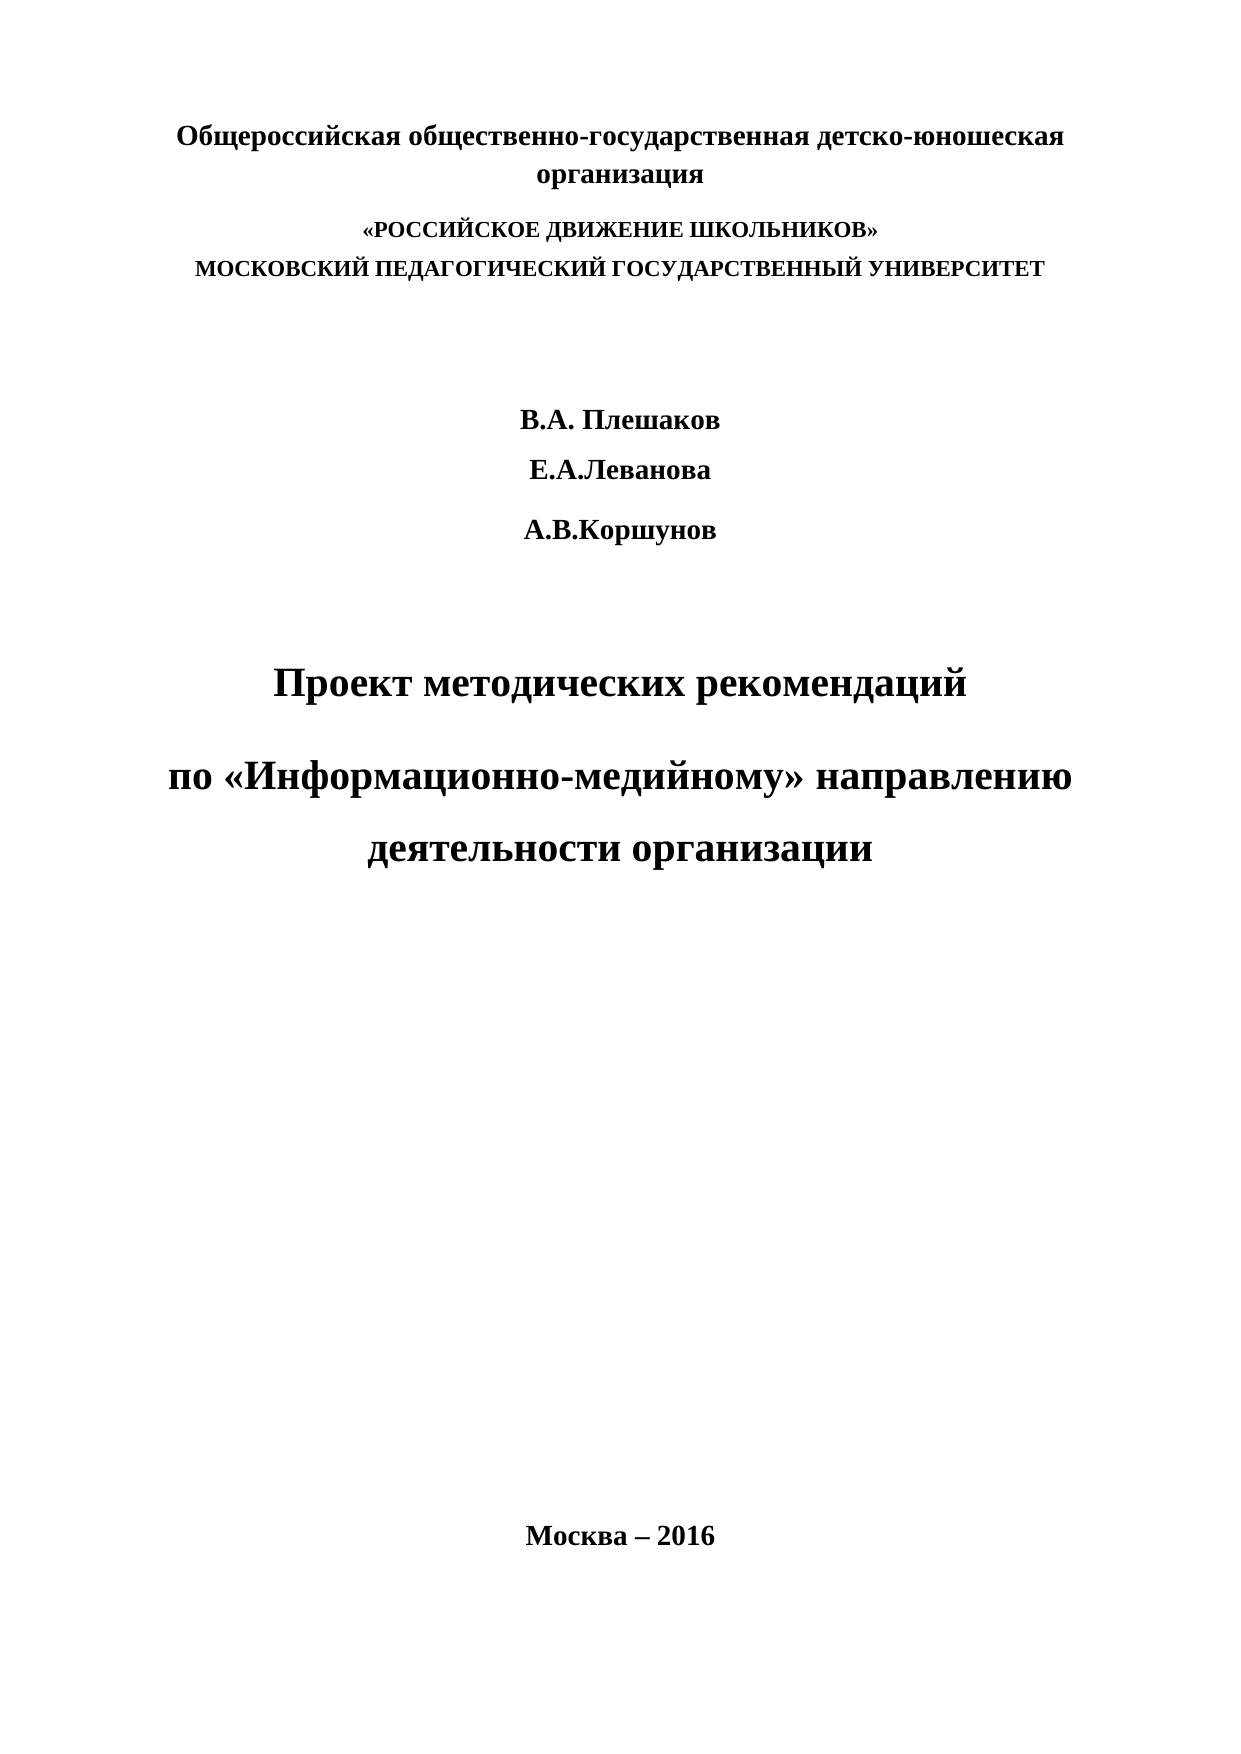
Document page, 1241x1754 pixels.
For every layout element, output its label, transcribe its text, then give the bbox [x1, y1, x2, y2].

text В.А. Плешаков [148, 402, 1092, 436]
text Е.А.Леванова [148, 452, 1092, 486]
text Общероссийская общественно-государственная детско-юношеская организация [148, 118, 1092, 190]
text «РОССИЙСКОЕ ДВИЖЕНИЕ ШКОЛЬНИКОВ» [148, 216, 1092, 242]
text Москва – 2016 [148, 1518, 1092, 1552]
text по «Информационно-медийному» направлению [148, 750, 1092, 798]
text деятельности организации [148, 822, 1092, 870]
text А.В.Коршунов [148, 512, 1092, 545]
text МОСКОВСКИЙ ПЕДАГОГИЧЕСКИЙ ГОСУДАРСТВЕННЫЙ УНИВЕРСИТЕТ [148, 256, 1092, 282]
text Проект методических рекомендаций [148, 657, 1092, 705]
